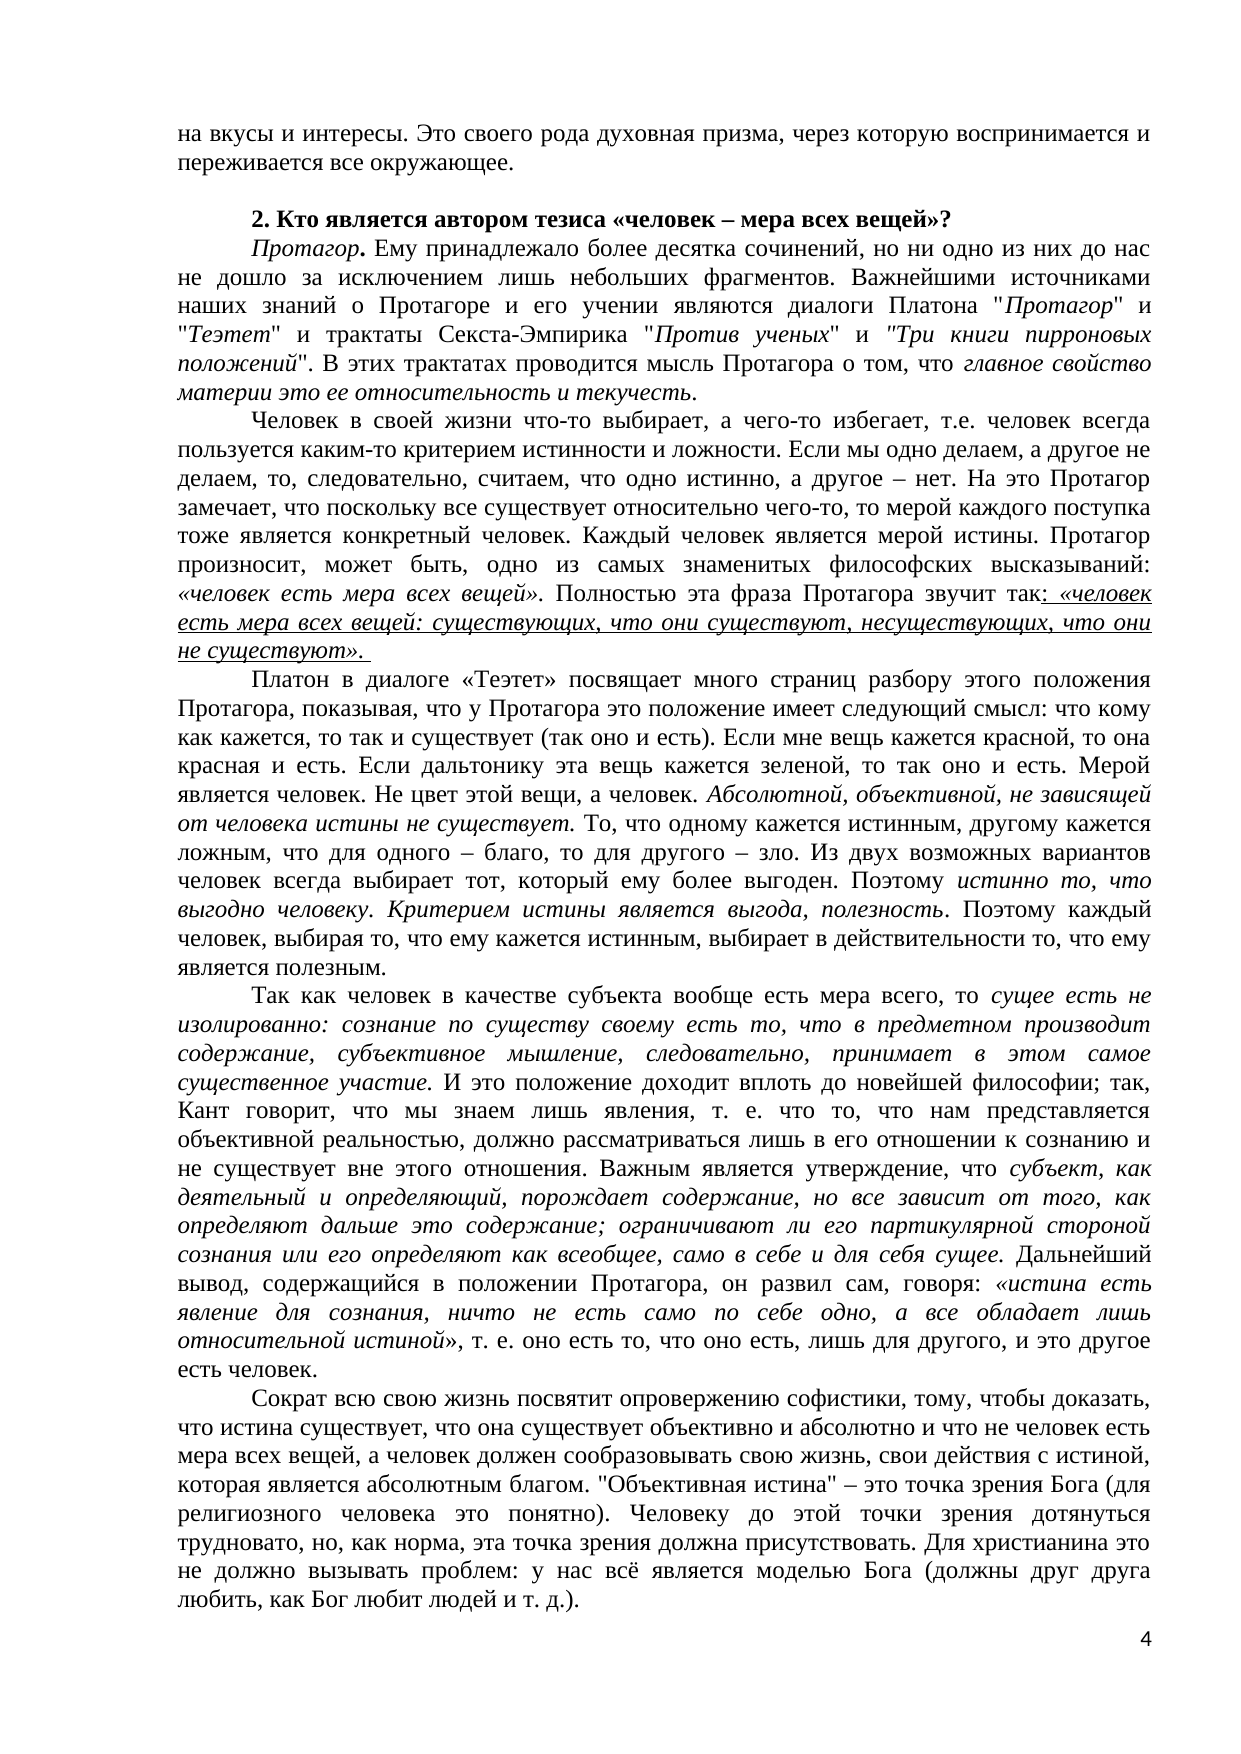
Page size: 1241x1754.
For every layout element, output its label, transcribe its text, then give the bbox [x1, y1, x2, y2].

text Платон в диалоге «Теэтет» посвящает много страниц разбору этого положения Протагора, показывая, что у Протагора это положение имеет следующий смысл: что кому как кажется, то так и существует (так оно и есть). Если мне вещь кажется красной, то она красная и есть. Если дальтонику эта вещь кажется зеленой, то так оно и есть. Мерой является человек. Не цвет этой вещи, а человек. Абсолютной, объективной, не зависящей от человека истины не существует. То, что одному кажется истинным, другому кажется ложным, что для одного – благо, то для другого – зло. Из двух возможных вариантов человек всегда выбирает тот, который ему более выгоден. Поэтому истинно то, что выгодно человеку. Критерием истины является выгода, полезность. Поэтому каждый человек, выбирая то, что ему кажется истинным, выбирает в действительности то, что ему является полезным. [177, 664, 1152, 981]
text 2. Кто является автором тезиса «человек – мера всех вещей»? [177, 204, 1152, 233]
text Так как человек в качестве субъекта вообще есть мера всего, то сущее есть не изолированно: сознание по существу своему есть то, что в предметном производит содержание, субъективное мышление, следовательно, принимает в этом самое существенное участие. И это положение доходит вплоть до новейшей философии; так, Кант говорит, что мы знаем лишь явления, т. е. что то, что нам представляется объективной реальностью, должно рассматриваться лишь в его отношении к сознанию и не существует вне этого отношения. Важным является утверждение, что субъект, как деятельный и определяющий, порождает содержание, но все зависит от того, как определяют дальше это содержание; ограничивают ли его партикулярной стороной сознания или его определяют как всеобщее, само в себе и для себя сущее. Дальнейший вывод, содержащийся в положении Протагора, он развил сам, говоря: «истина есть явление для сознания, ничто не есть само по себе одно, а все обладает лишь относительной истиной», т. е. оно есть то, что оно есть, лишь для другого, и это другое есть человек. [177, 981, 1152, 1383]
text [177, 118, 1152, 176]
text Протагор. Ему принадлежало более десятка сочинений, но ни одно из них до нас не дошло за исключением лишь небольших фрагментов. Важнейшими источниками наших знаний о Протагоре и его учении являются диалоги Платона "Протагор" и "Теэтет" и трактаты Секста-Эмпирика "Против ученых" и "Три книги пирроновых положений". В этих трактатах проводится мысль Протагора о том, что главное свойство материи это ее относительность и текучесть. [177, 233, 1152, 406]
text Человек в своей жизни что-то выбирает, а чего-то избегает, т.е. человек всегда пользуется каким-то критерием истинности и ложности. Если мы одно делаем, а другое не делаем, то, следовательно, считаем, что одно истинно, а другое – нет. На это Протагор замечает, что поскольку все существует относительно чего-то, то мерой каждого поступка тоже является конкретный человек. Каждый человек является мерой истины. Протагор произносит, может быть, одно из самых знаменитых философских высказываний: «человек есть мера всех вещей». Полностью эта фраза Протагора звучит так: «человек есть мера всех вещей: существующих, что они существуют, несуществующих, что они не существуют». [177, 406, 1152, 632]
text Сократ всю свою жизнь посвятит опровержению софистики, тому, чтобы доказать, что истина существует, что она существует объективно и абсолютно и что не человек есть мера всех вещей, а человек должен сообразовывать свою жизнь, свои действия с истиной, которая является абсолютным благом. "Объективная истина" – это точка зрения Бога (для религиозного человека это понятно). Человеку до этой точки зрения дотянуться трудновато, но, как норма, эта точка зрения должна присутствовать. Для христианина это не должно вызывать проблем: у нас всё является моделью Бога (должны друг друга любить, как Бог любит людей и т. д.). [177, 1383, 1152, 1613]
